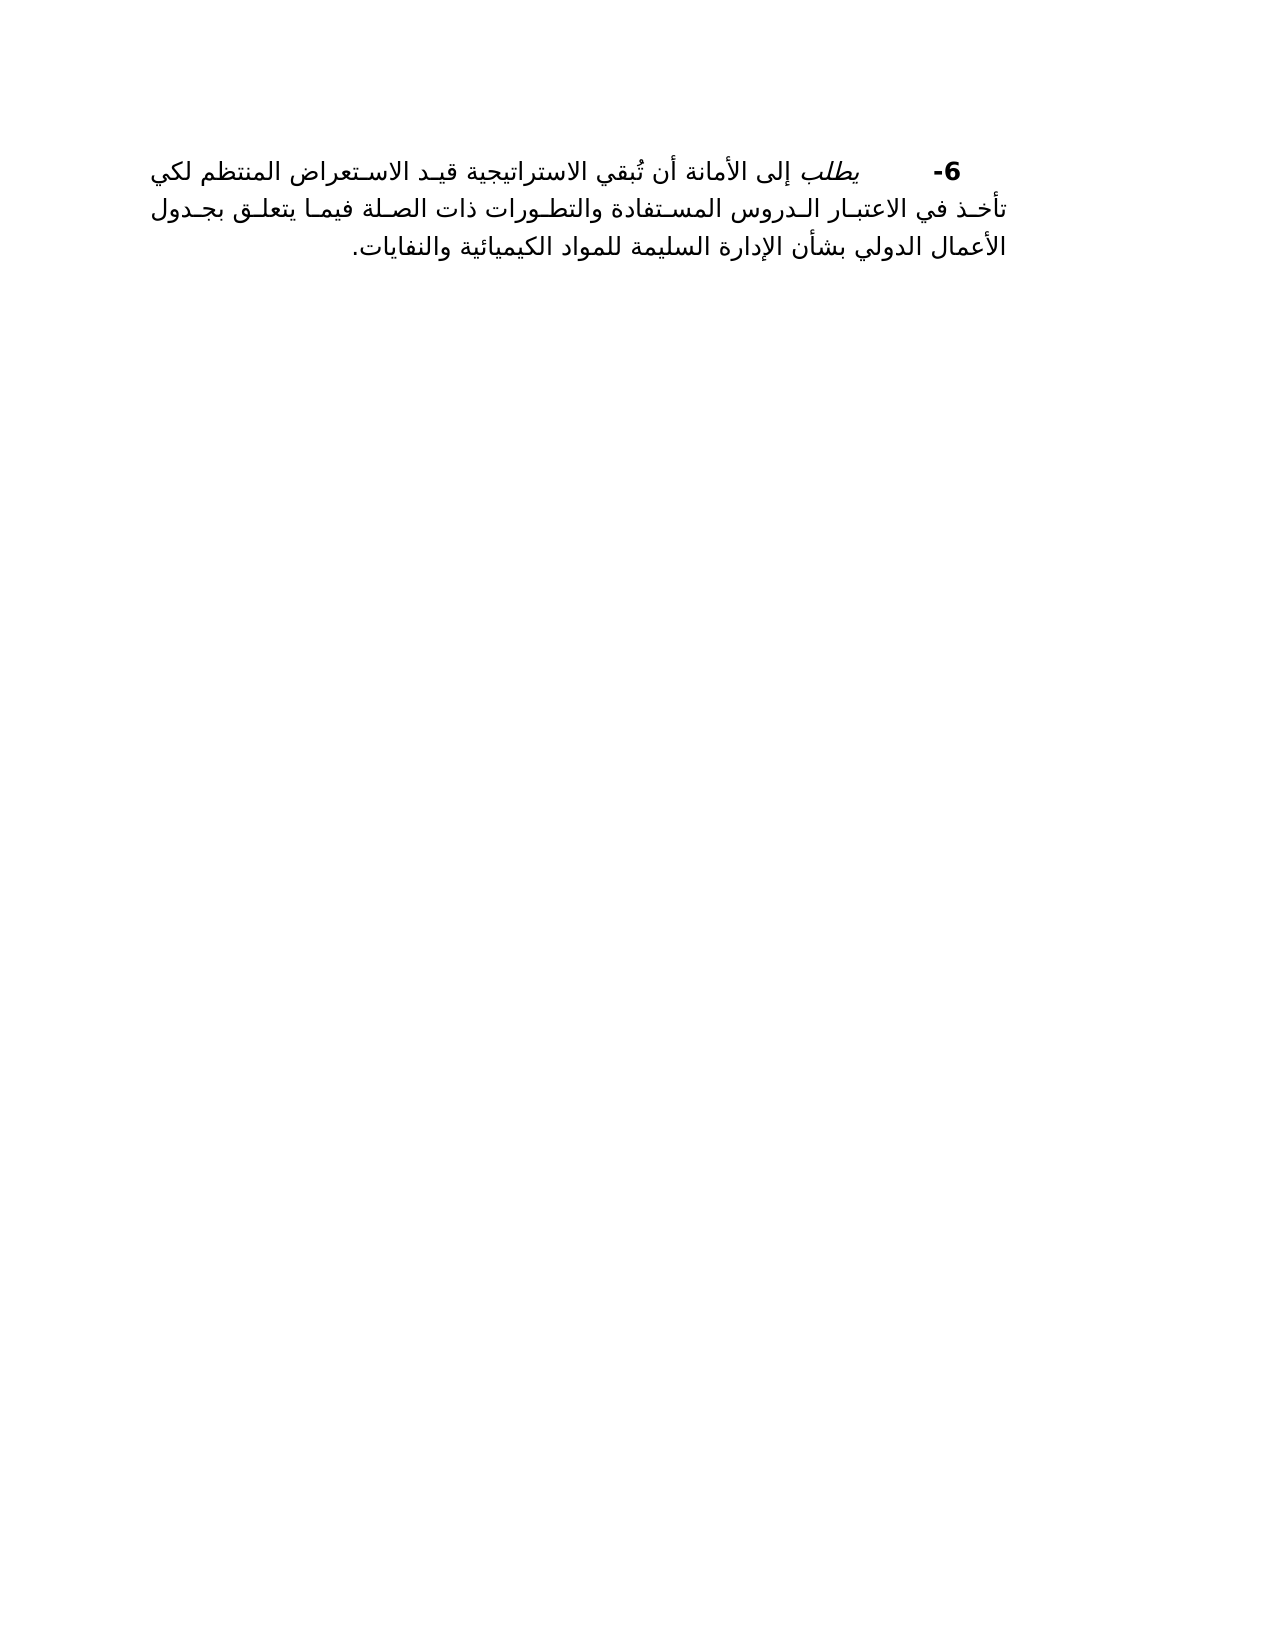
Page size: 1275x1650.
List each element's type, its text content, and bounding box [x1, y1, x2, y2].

list يطلب إلى الأمانة أن تُبقي الاستراتيجية قيد الاستعراض المنتظم لكي تأخذ في الاعتبار الدروس المستفادة والتطورات ذات الصلة فيما يتعلق بجدول الأعمال الدولي بشأن الإدارة السليمة للمواد الكيميائية والنفايات. [150, 150, 1007, 262]
